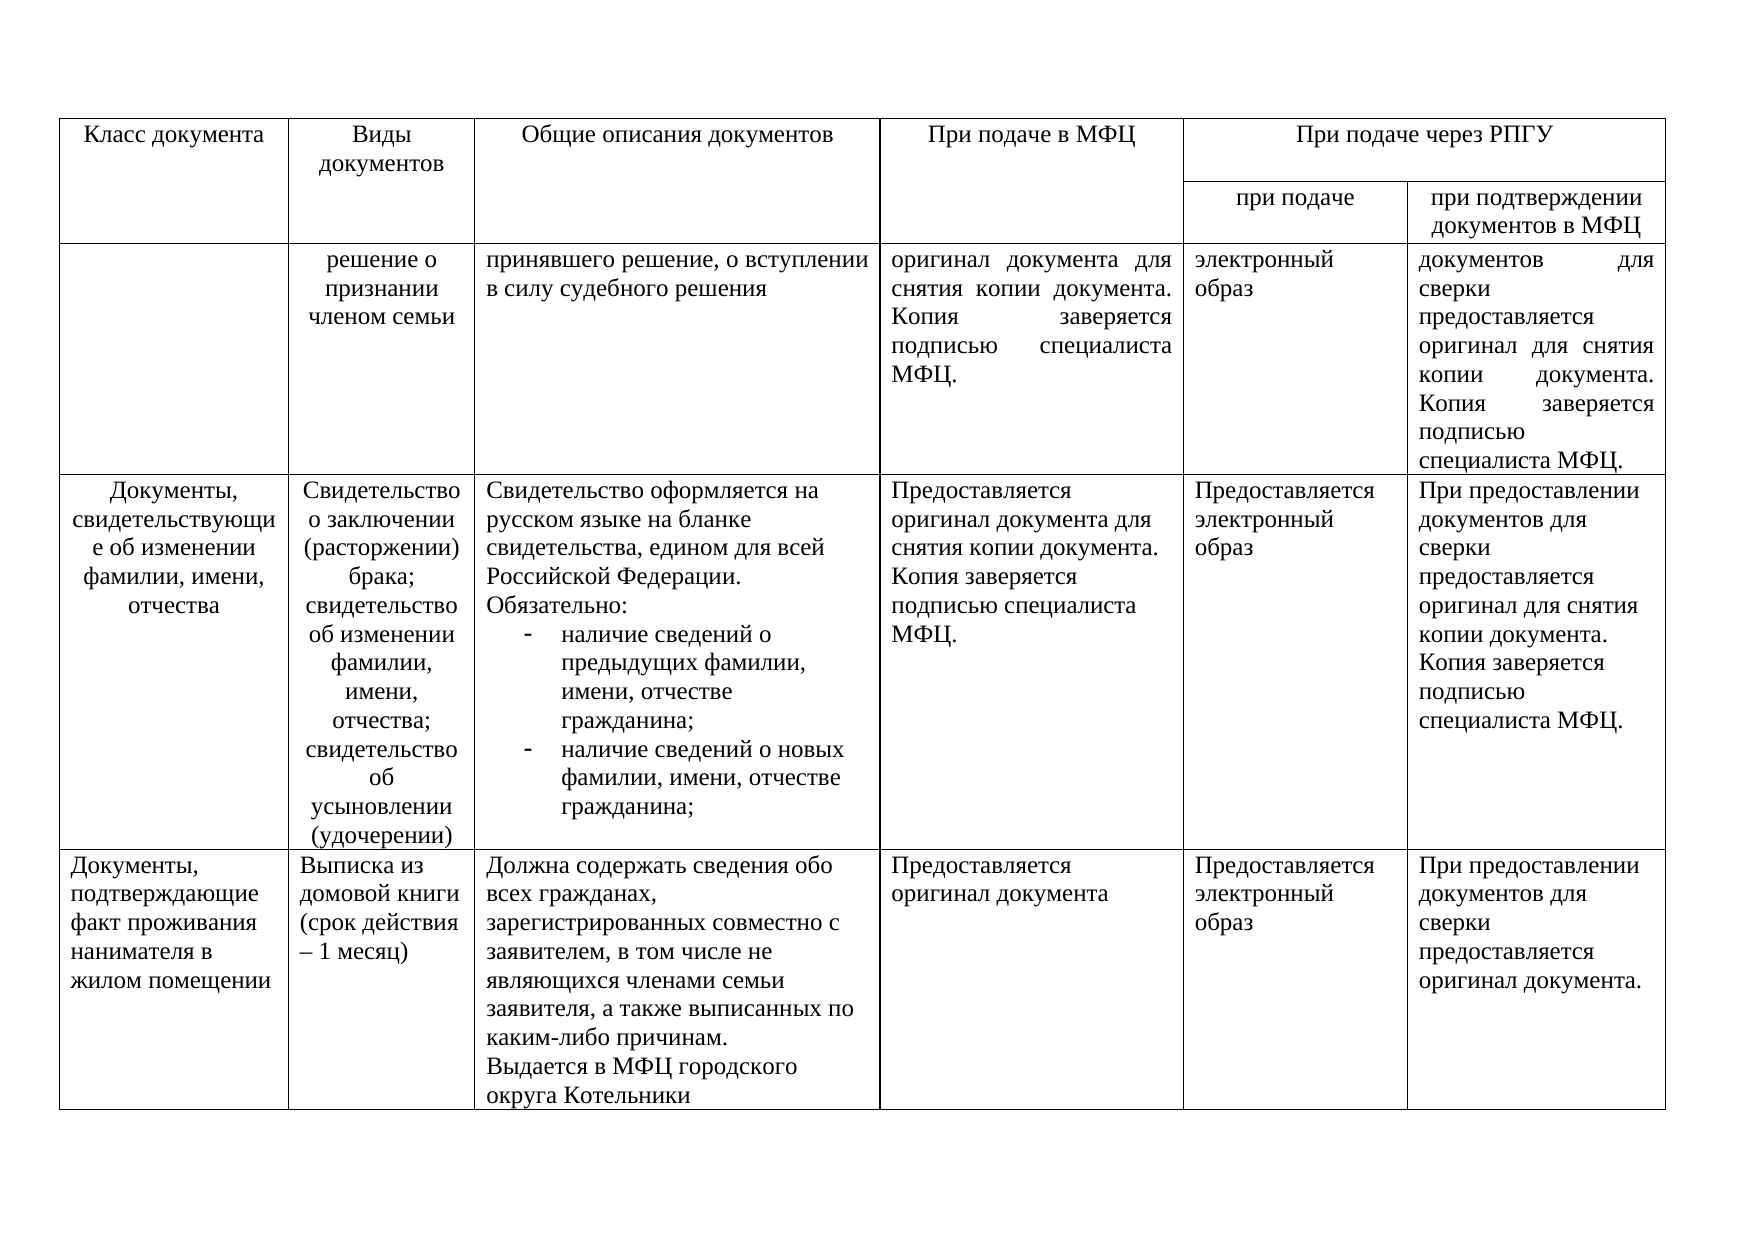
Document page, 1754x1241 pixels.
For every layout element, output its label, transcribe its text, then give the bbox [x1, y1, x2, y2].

table_cell при подаче [1184, 182, 1407, 243]
table_cell Должна содержать сведения обо всех гражданах, зарегистрированных совместно с заявителем, в том числе не являющихся членами семьи заявителя, а также выписанных по каким-либо причинам. Выдается в МФЦ городского округа Котельники [475, 850, 879, 1108]
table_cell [1408, 244, 1665, 474]
table_cell Предоставляется электронный образ [1184, 850, 1407, 1108]
table_cell Предоставляется оригинал документа [881, 850, 1183, 1108]
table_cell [1408, 850, 1665, 1108]
table_cell Предоставляется оригинал документа для снятия копии документа. Копия заверяется подписью специалиста МФЦ. [881, 475, 1183, 849]
table_cell Свидетельство о заключении (расторжении) брака; свидетельство об изменении фамилии, имени, отчества; свидетельство об усыновлении (удочерении) [289, 475, 474, 849]
table_cell Предоставляется электронный образ [1184, 244, 1407, 474]
table_header При подаче через РПГУ [1184, 119, 1665, 181]
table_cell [60, 850, 288, 1108]
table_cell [289, 244, 474, 474]
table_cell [881, 244, 1183, 474]
table_cell Предоставляется электронный образ [1184, 475, 1407, 849]
table_cell при подтверждении документов в МФЦ [1408, 182, 1665, 243]
table_header Класс документа [60, 119, 288, 243]
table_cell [475, 244, 879, 474]
table_header Общие описания документов [475, 119, 879, 243]
table_cell Выписка из домовой книги (срок действия – 1 месяц) [289, 850, 474, 1108]
table_header При подаче в МФЦ [881, 119, 1183, 243]
table_cell Документы, свидетельствующие об изменении фамилии, имени, отчества [60, 475, 288, 849]
table_cell При предоставлении документов для сверки предоставляется оригинал для снятия копии документа. Копия заверяется подписью специалиста МФЦ. [1408, 475, 1665, 849]
table_header Виды документов [289, 119, 474, 243]
table_cell Свидетельство оформляется на русском языке на бланке свидетельства, едином для всей Российской Федерации. Обязательно: наличие сведений о предыдущих фамилии, имени, отчестве гражданина; наличие сведений о новых фамилии, имени, отчестве гражданина; [475, 475, 879, 849]
